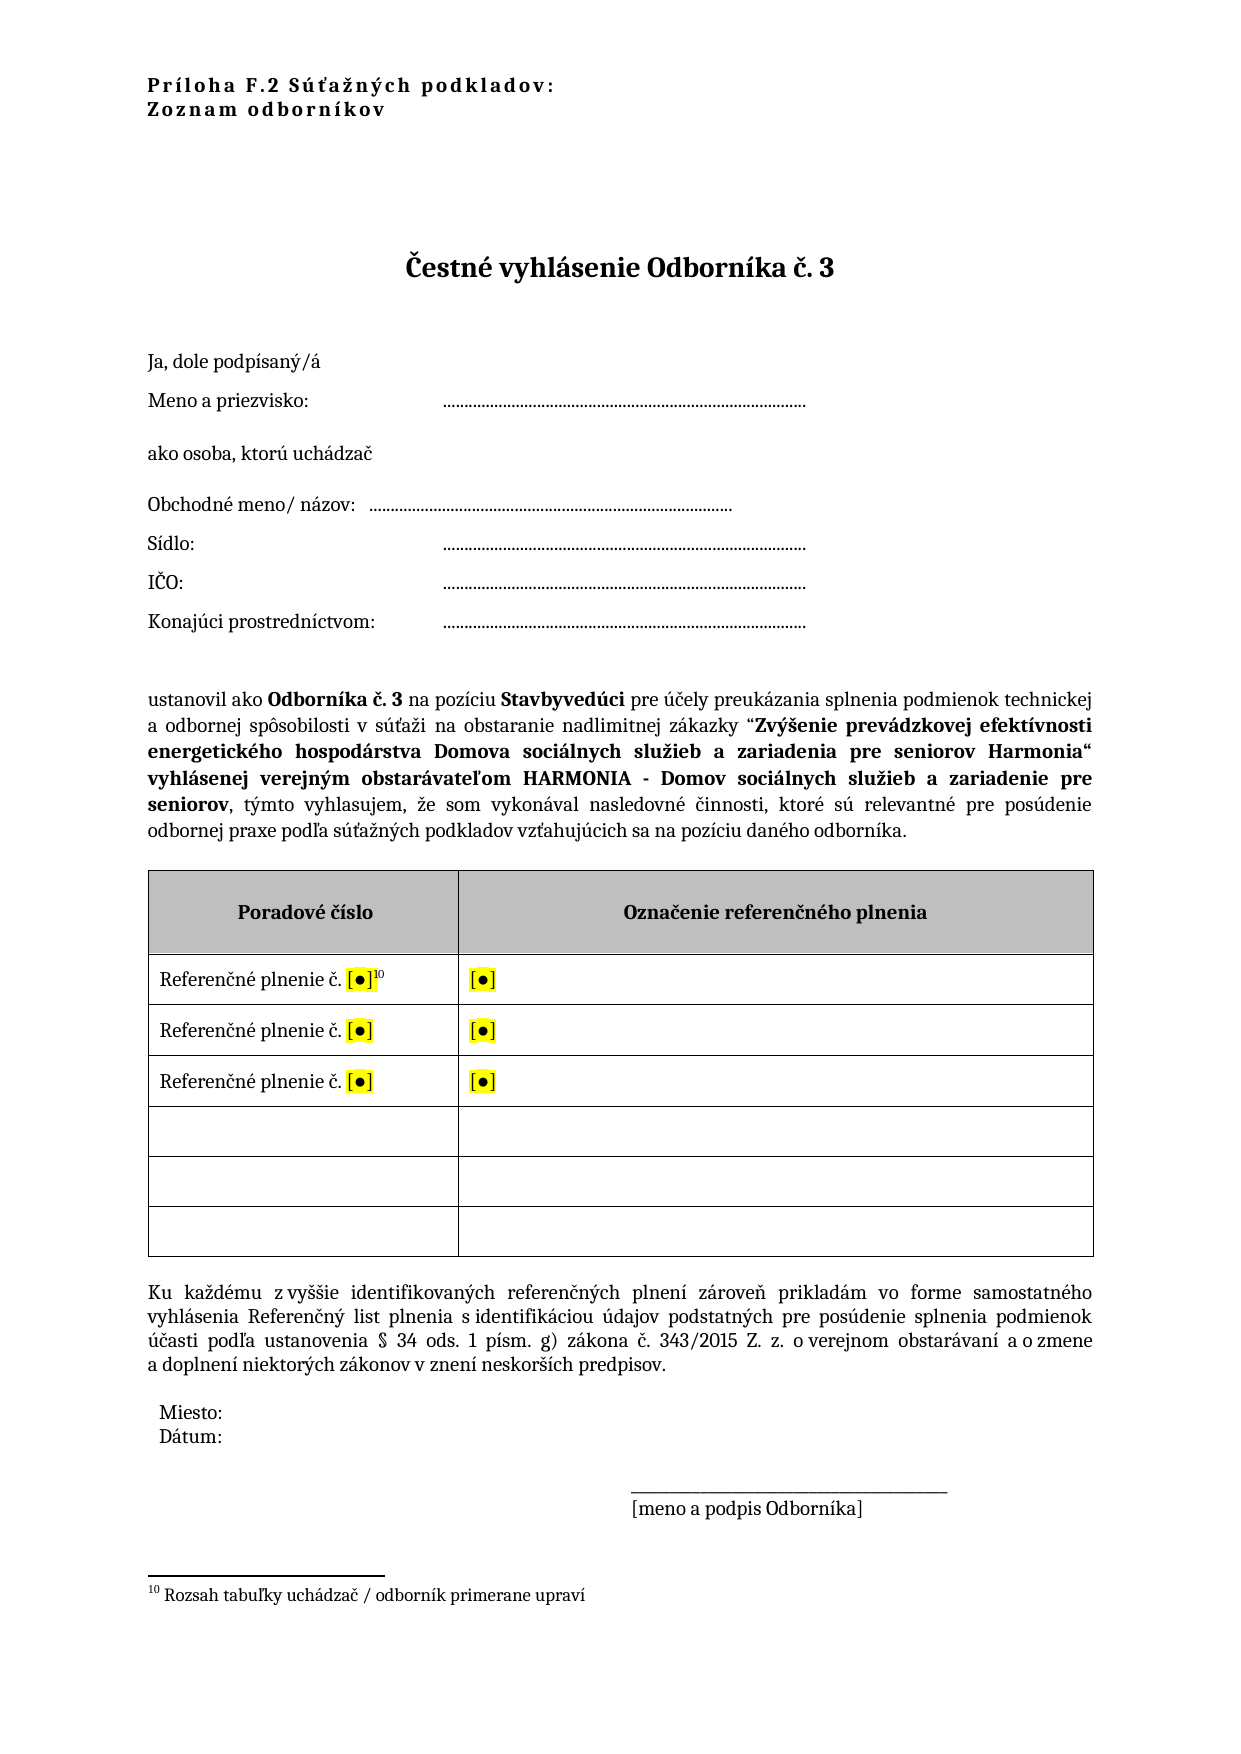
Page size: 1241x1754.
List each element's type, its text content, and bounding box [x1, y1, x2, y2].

table_cell [459, 1207, 1093, 1256]
table_cell Referenčné plnenie č. [●] [149, 1005, 458, 1055]
text ustanovil ako Odborníka č. 3 na pozíciu Stavbyvedúci pre účely preukázania splnenia podmienok technickej a odbornej spôsobilosti v súťaži na obstaranie nadlimitnej zákazky “Zvýšenie prevádzkovej efektívnosti energetického hospodárstva Domova sociálnych služieb a zariadenia pre seniorov Harmonia“ vyhlásenej verejným obstarávateľom HARMONIA - Domov sociálnych služieb a zariadenie pre seniorov, týmto vyhlasujem, že som vykonával nasledovné činnosti, ktoré sú relevantné pre posúdenie odbornej praxe podľa súťažných podkladov vzťahujúcich sa na pozíciu daného odborníka. [148, 687, 1093, 843]
text IČO: ..................................................................................... [148, 571, 1093, 595]
table_cell [459, 1107, 1093, 1156]
text Čestné vyhlásenie Odborníka č. 3 [148, 251, 1093, 285]
table_cell [●] [459, 1056, 1093, 1106]
table_cell [●] [459, 1005, 1093, 1055]
text Obchodné meno/ názov: ..................................................................................... [148, 493, 1093, 517]
table_header Poradové číslo [149, 871, 458, 953]
table_cell Referenčné plnenie č. [●] [149, 955, 458, 1004]
text ako osoba, ktorú uchádzač [148, 442, 1093, 466]
table_header _________________________________________ [meno a podpis Odborníka] [620, 1401, 1092, 1544]
table_cell Referenčné plnenie č. [●] [149, 1056, 458, 1106]
table_cell [459, 1157, 1093, 1206]
text Ja, dole podpísaný/á [148, 350, 1093, 374]
table_header Označenie referenčného plnenia [459, 871, 1093, 953]
text Sídlo: ..................................................................................... [148, 532, 1093, 556]
table_cell [●] [459, 955, 1093, 1004]
text Meno a priezvisko: ..................................................................................... [148, 389, 1093, 413]
text Konajúci prostredníctvom: ..................................................................................... [148, 609, 1093, 633]
table_header Miesto: Dátum: [148, 1401, 619, 1544]
table_cell [149, 1207, 458, 1256]
table_cell [149, 1107, 458, 1156]
table_cell [149, 1157, 458, 1206]
text Ku každému z vyššie identifikovaných referenčných plnení zároveň prikladám vo forme samostatného vyhlásenia Referenčný list plnenia s identifikáciou údajov podstatných pre posúdenie splnenia podmienok účasti podľa ustanovenia § 34 ods. 1 písm. g) zákona č. 343/2015 Z. z. o verejnom obstarávaní a o zmene a doplnení niektorých zákonov v znení neskorších predpisov. [148, 1281, 1093, 1377]
